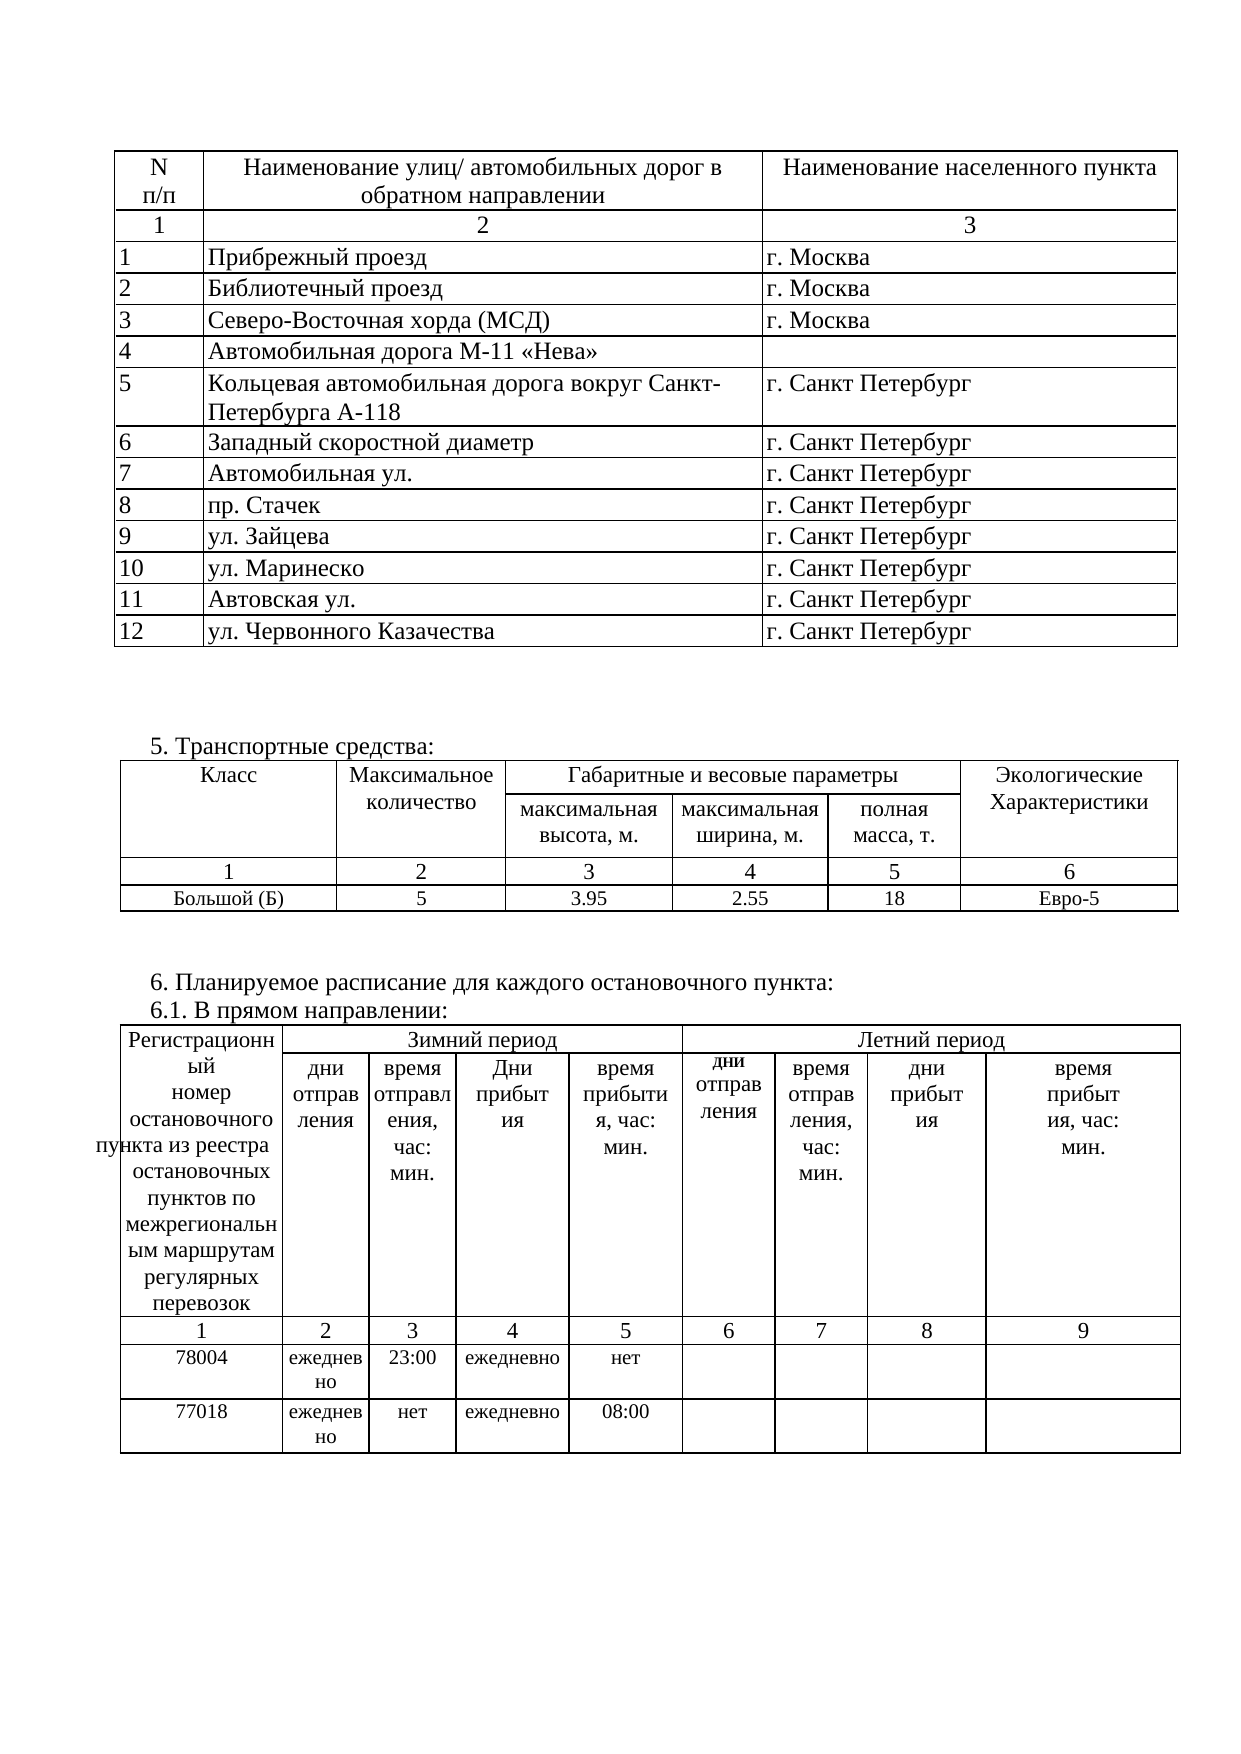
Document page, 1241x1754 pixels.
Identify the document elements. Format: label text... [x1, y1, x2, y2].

table_cell максимальная высота, м. [506, 795, 672, 856]
table_header Класс [121, 761, 336, 856]
table_cell 7 [776, 1317, 867, 1343]
table_cell 6 [683, 1317, 774, 1343]
table_cell 08:00 [570, 1400, 682, 1452]
table_cell 18 [829, 886, 960, 910]
table_cell 10 [115, 552, 203, 583]
table_cell 8 [868, 1317, 985, 1343]
table_cell г. Санкт Петербург [763, 366, 1177, 425]
table_cell дни прибыт ия [868, 1054, 985, 1316]
table_header Наименование населенного пункта [763, 152, 1177, 209]
table_cell 6 [961, 858, 1177, 884]
table_cell 77018 [121, 1400, 282, 1452]
table_cell [987, 1345, 1180, 1398]
table_cell 4 [115, 336, 203, 366]
table_cell 1 [115, 210, 203, 241]
table_cell дни отправ ления [283, 1054, 368, 1316]
table_cell время отправ ления, час: мин. [776, 1054, 867, 1316]
table_cell Западный скоростной диаметр [204, 427, 762, 457]
table_cell ежедневно [283, 1400, 368, 1452]
table_cell 11 [115, 584, 203, 614]
table_cell 2.55 [673, 886, 827, 910]
table_cell г. Москва [763, 304, 1177, 335]
table_cell г. Санкт Петербург [763, 583, 1177, 614]
table_cell 1 [121, 858, 336, 884]
table_header Габаритные и весовые параметры [506, 761, 960, 793]
table_cell 23:00 [370, 1345, 455, 1398]
table_cell 6 [115, 426, 203, 457]
table_cell 5 [829, 858, 960, 884]
table_cell ул. Червонного Казачества [204, 616, 762, 646]
table_cell [987, 1400, 1180, 1452]
table_cell время отправл ения, час: мин. [370, 1054, 455, 1316]
table_cell Автомобильная дорога М-11 «Нева» [204, 337, 762, 366]
table_cell 8 [115, 489, 203, 520]
table_cell Кольцевая автомобильная дорога вокруг Санкт-Петербурга А-118 [204, 368, 762, 425]
table_cell г. Санкт Петербург [763, 425, 1177, 457]
table_cell максимальная ширина, м. [673, 795, 827, 856]
text 6. Планируемое расписание для каждого остановочного пункта: [150, 967, 1090, 995]
text 6.1. В прямом направлении: [150, 995, 1090, 1024]
table_cell [683, 1345, 774, 1398]
table_cell ежедневно [283, 1345, 368, 1398]
table_cell нет [370, 1400, 455, 1452]
table_cell [776, 1345, 867, 1398]
table_cell 3 [370, 1317, 455, 1343]
table_cell 3 [506, 858, 672, 884]
table_cell г. Санкт Петербург [763, 457, 1177, 488]
table_cell 7 [115, 458, 203, 488]
table_cell Дни прибыт ия [457, 1054, 568, 1316]
table_cell г. Санкт Петербург [763, 551, 1177, 583]
table_header Летний период [683, 1026, 1180, 1052]
table_cell [776, 1400, 867, 1452]
table_cell время прибыти я, час: мин. [570, 1054, 682, 1316]
table_cell ДНИ отправ ления [683, 1054, 774, 1316]
table_cell ул. Зайцева [204, 521, 762, 551]
table_header Наименование улиц/ автомобильных дорог в обратном направлении [204, 152, 762, 209]
table_cell 12 [115, 615, 203, 646]
table_cell 9 [987, 1317, 1180, 1343]
table_cell пр. Стачек [204, 490, 762, 520]
table_cell 2 [115, 273, 203, 303]
table_cell [868, 1345, 985, 1398]
table_cell полная масса, т. [829, 795, 960, 856]
table_cell Евро-5 [961, 886, 1177, 910]
table_cell 4 [457, 1317, 568, 1343]
table_cell ежедневно [457, 1345, 568, 1398]
table_cell 5 [115, 368, 203, 425]
table_cell Прибрежный проезд [204, 242, 762, 272]
table_cell [763, 335, 1177, 366]
table_cell 5 [570, 1317, 682, 1343]
table_header Максимальное количество [337, 761, 505, 856]
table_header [121, 1026, 282, 1316]
table_cell Северо-Восточная хорда (МСД) [204, 305, 762, 335]
table_header N п/п [115, 152, 203, 209]
text 5. Транспортные средства: [150, 731, 1090, 760]
table_cell 5 [337, 886, 505, 910]
table_cell 4 [673, 858, 827, 884]
table_cell 3 [115, 305, 203, 335]
table_cell ул. Маринеско [204, 553, 762, 583]
table_cell 1 [121, 1317, 282, 1343]
table_cell 3.95 [506, 886, 672, 910]
table_cell г. Санкт Петербург [763, 614, 1177, 646]
table_cell г. Санкт Петербург [763, 520, 1177, 551]
table_cell время прибыт ия, час: мин. [987, 1054, 1180, 1316]
table_cell Автомобильная ул. [204, 458, 762, 488]
table_cell [683, 1400, 774, 1452]
table_cell г. Москва [763, 241, 1177, 272]
table_cell 78004 [121, 1345, 282, 1398]
table_cell г. Санкт Петербург [763, 488, 1177, 520]
table_cell 9 [115, 521, 203, 551]
table_cell 1 [115, 242, 203, 272]
table_header Экологические Характеристики [961, 761, 1177, 856]
table_header Зимний период [283, 1026, 682, 1052]
table_cell Библиотечный проезд [204, 274, 762, 303]
table_cell ежедневно [457, 1400, 568, 1452]
table_cell 2 [204, 211, 762, 241]
table_cell [868, 1400, 985, 1452]
table_cell нет [570, 1345, 682, 1398]
table_cell 3 [763, 209, 1177, 241]
table_cell 2 [283, 1317, 368, 1343]
table_cell Автовская ул. [204, 584, 762, 614]
table_cell 2 [337, 858, 505, 884]
table_cell Большой (Б) [121, 886, 336, 910]
table_cell г. Москва [763, 272, 1177, 303]
